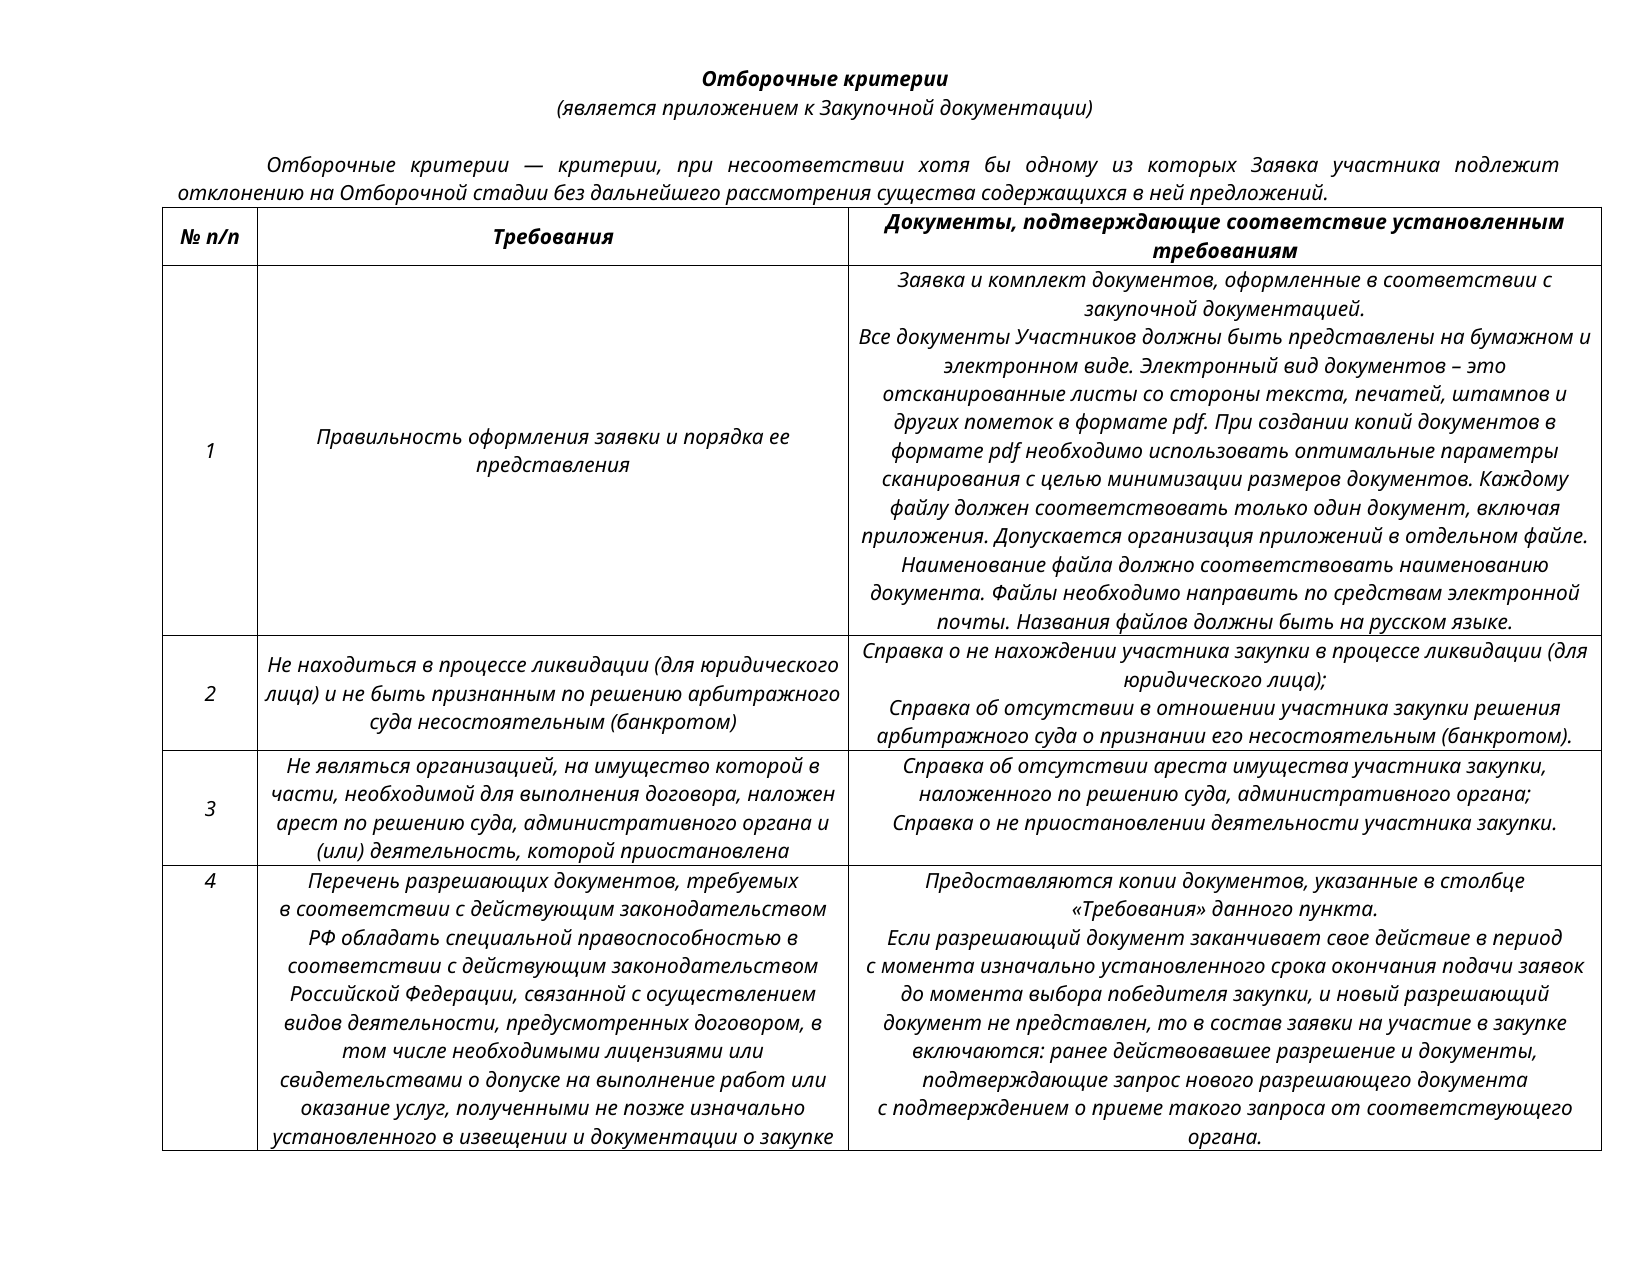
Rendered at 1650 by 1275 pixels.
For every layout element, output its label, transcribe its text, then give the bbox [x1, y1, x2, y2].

table_cell 2 [163, 636, 257, 750]
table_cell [258, 866, 848, 1150]
table_header Документы, подтверждающие соответствие установленным требованиям [849, 208, 1601, 264]
table_cell 4 [163, 866, 257, 1150]
text Отборочные критерии — критерии, при несоответствии хотя бы одному из которых Заявка участника подлежит отклонению на Отборочной стадии без дальнейшего рассмотрения существа содержащихся в ней предложений. [177, 150, 1561, 207]
table_header Требования [258, 208, 848, 264]
table_header № п/п [163, 208, 257, 264]
table_cell Справка об отсутствии ареста имущества участника закупки, наложенного по решению суда, административного органа; Справка о не приостановлении деятельности участника закупки. [849, 751, 1601, 865]
table_cell Правильность оформления заявки и порядка ее представления [258, 266, 848, 635]
table_cell 1 [163, 266, 257, 635]
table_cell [849, 866, 1601, 1150]
text (является приложением к Закупочной документации) [89, 93, 1561, 121]
table_cell Не находиться в процессе ликвидации (для юридического лица) и не быть признанным по решению арбитражного суда несостоятельным (банкротом) [258, 636, 848, 750]
table_cell 3 [163, 751, 257, 865]
table_cell Справка о не нахождении участника закупки в процессе ликвидации (для юридического лица); Справка об отсутствии в отношении участника закупки решения арбитражного суда о признании его несостоятельным (банкротом). [849, 636, 1601, 750]
text Отборочные критерии [89, 64, 1561, 93]
table_cell Не являться организацией, на имущество которой в части, необходимой для выполнения договора, наложен арест по решению суда, административного органа и (или) деятельность, которой приостановлена [258, 751, 848, 865]
table_cell Заявка и комплект документов, оформленные в соответствии с закупочной документацией. Все документы Участников должны быть представлены на бумажном и электронном виде. Электронный вид документов – это отсканированные листы со стороны текста, печатей, штампов и других пометок в формате pdf. При создании копий документов в формате pdf необходимо использовать оптимальные параметры сканирования с целью минимизации размеров документов. Каждому файлу должен соответствовать только один документ, включая приложения. Допускается организация приложений в отдельном файле. Наименование файла должно соответствовать наименованию документа. Файлы необходимо направить по средствам электронной почты. Названия файлов должны быть на русском языке. [849, 266, 1601, 635]
